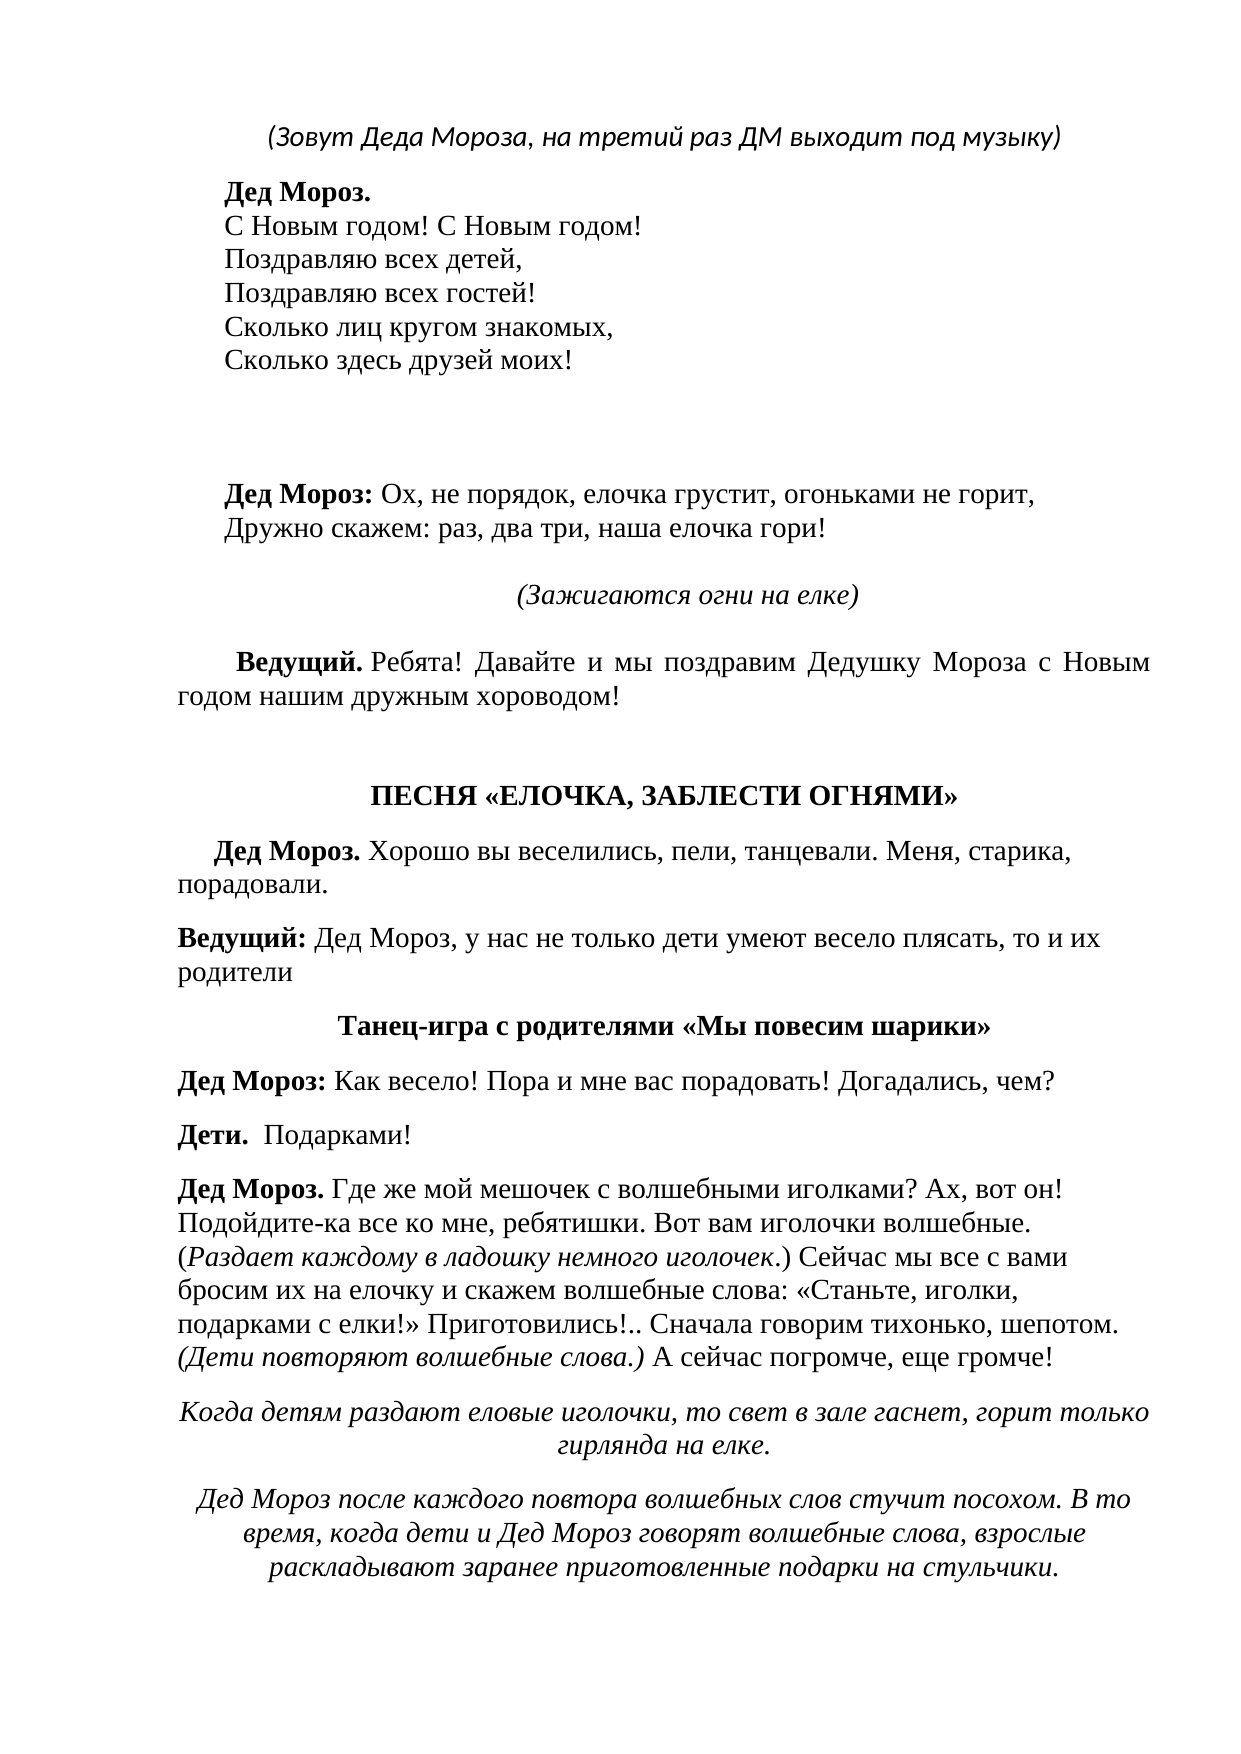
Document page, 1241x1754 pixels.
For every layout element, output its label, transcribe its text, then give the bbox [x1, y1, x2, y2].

text С Новым годом! С Новым годом! [177, 208, 1152, 242]
text Ведущий. Ребята! Давайте и мы поздравим Дедушку Мороза с Новым годом нашим дружным хороводом! [177, 644, 1152, 711]
text Дед Мороз после каждого повтора волшебных слов стучит посохом. В то время, когда дети и Дед Мороз говорят волшебные слова, взрослые раскладывают заранее приготовленные подарки на стульчики. [177, 1482, 1152, 1582]
text Дети. Подарками! [177, 1117, 1152, 1151]
text Сколько здесь друзей моих! [177, 342, 1152, 376]
text Дружно скажем: раз, два три, наша елочка гори! [177, 510, 1152, 543]
text Дед Мороз: Как весело! Пора и мне вас порадовать! Догадались, чем? [177, 1063, 1152, 1096]
text Дед Мороз. Где же мой мешочек с волшебными иголками? Ах, вот он! Подойдите-ка все ко мне, ребятишки. Вот вам иголочки волшебные. (Раздает каждому в ладошку немного иголочек.) Сейчас мы все с вами бросим их на елочку и скажем волшебные слова: «Станьте, иголки, подарками с елки!» Приготовились!.. Сначала говорим тихонько, шепотом. (Дети повторяют волшебные слова.) А сейчас погромче, еще громче! [177, 1172, 1152, 1373]
text Поздравляю всех детей, [177, 242, 1152, 275]
text Сколько лиц кругом знакомых, [177, 309, 1152, 342]
text (Зажигаются огни на елке) [177, 577, 1152, 611]
text Дед Мороз. [177, 174, 1152, 208]
text Ведущий: Дед Мороз, у нас не только дети умеют весело плясать, то и их родители [177, 921, 1152, 988]
text ПЕСНЯ «ЕЛОЧКА, ЗАБЛЕСТИ ОГНЯМИ» [177, 778, 1152, 812]
text Когда детям раздают еловые иголочки, то свет в зале гаснет, горит только гирлянда на елке. [177, 1394, 1152, 1461]
text (Зовут Деда Мороза, на третий раз ДМ выходит под музыку) [177, 118, 1152, 154]
text Поздравляю всех гостей! [177, 275, 1152, 309]
text Дед Мороз: Ох, не порядок, елочка грустит, огоньками не горит, [177, 476, 1152, 510]
text Танец-игра с родителями «Мы повесим шарики» [177, 1008, 1152, 1042]
text Дед Мороз. Хорошо вы веселились, пели, танцевали. Меня, старика, порадовали. [177, 833, 1152, 900]
